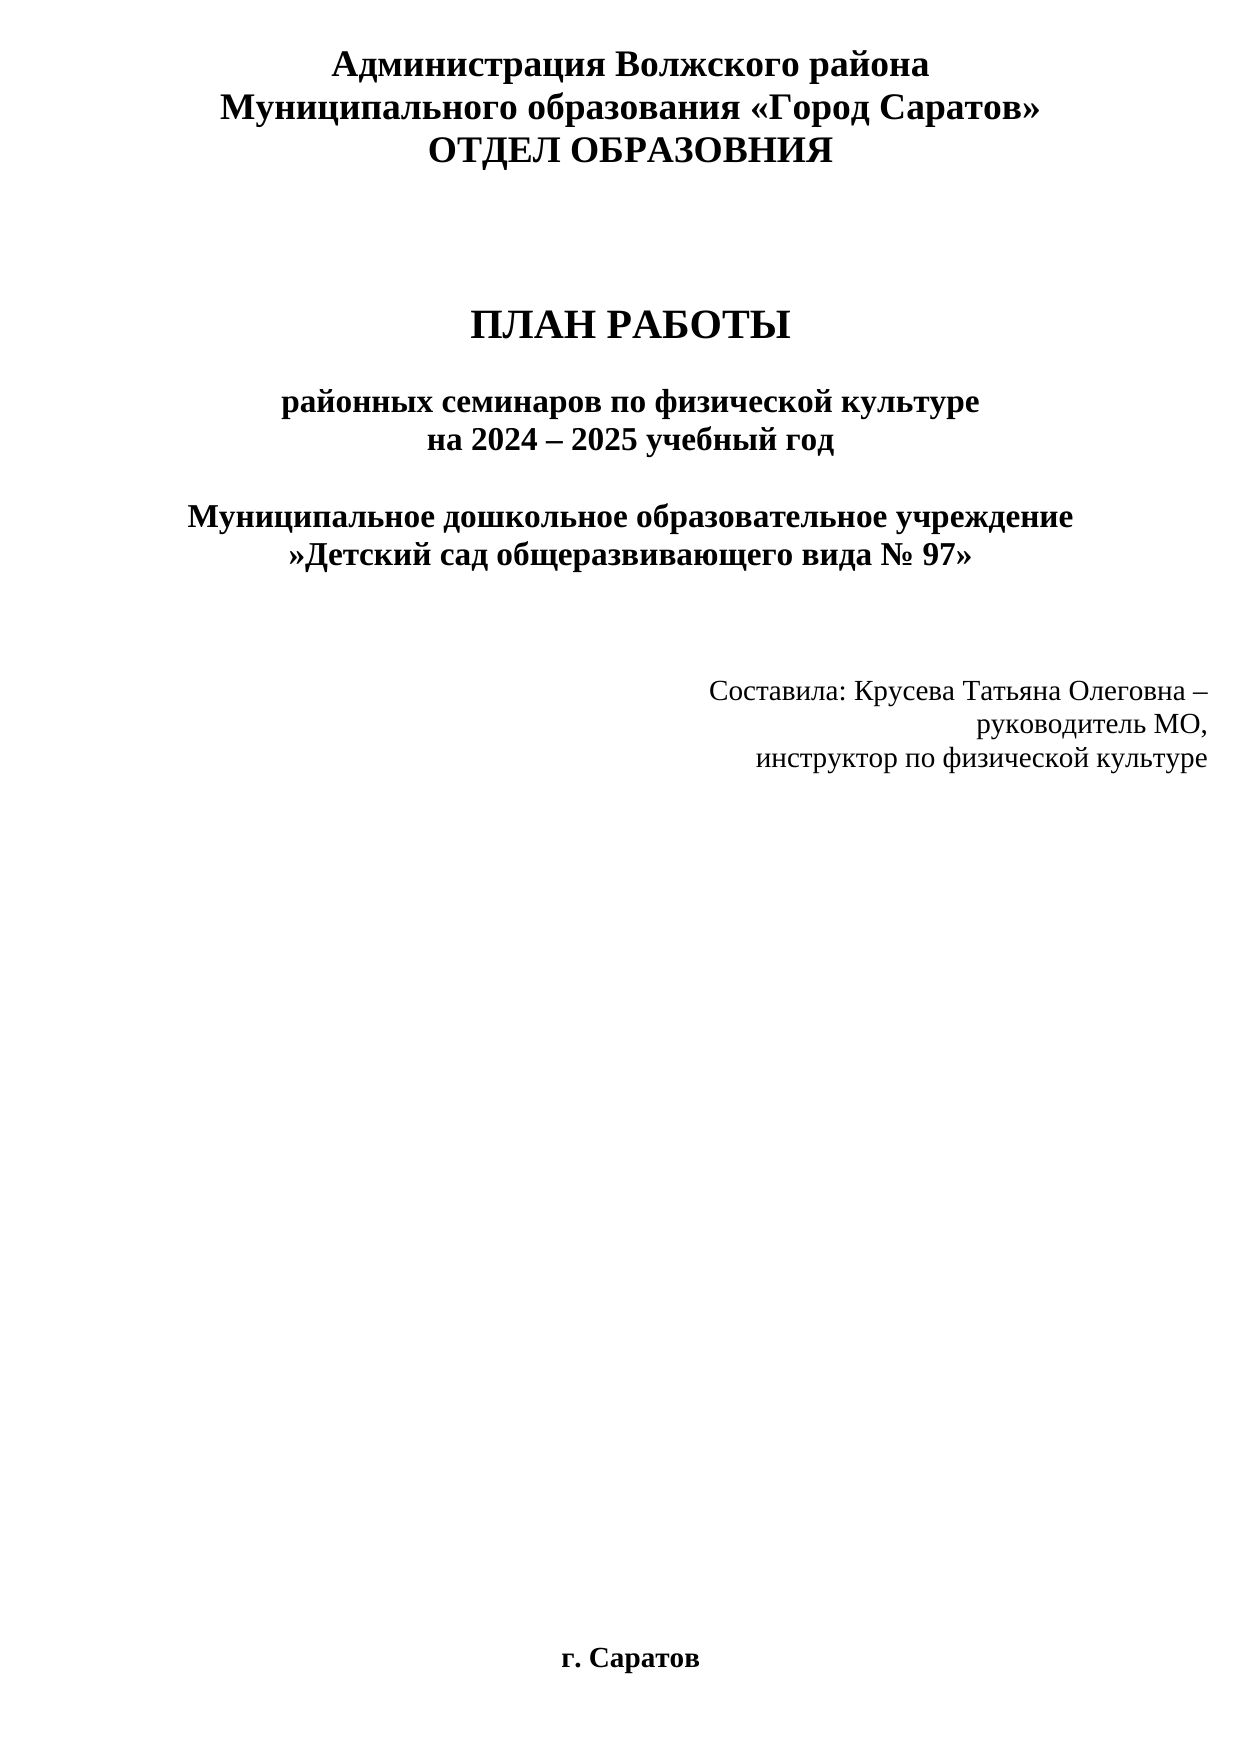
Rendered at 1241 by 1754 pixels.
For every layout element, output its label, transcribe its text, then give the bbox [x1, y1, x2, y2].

text ПЛАН РАБОТЫ [53, 299, 1208, 347]
text руководитель МО, [53, 707, 1208, 740]
text Муниципальное дошкольное образовательное учреждение [53, 496, 1208, 534]
text г. Саратов [53, 1640, 1208, 1674]
text районных семинаров по физической культуре [53, 381, 1208, 419]
text на 2024 – 2025 учебный год [53, 419, 1208, 457]
text ОТДЕЛ ОБРАЗОВНИЯ [53, 128, 1208, 199]
text Составила: Крусева Татьяна Олеговна – [53, 673, 1208, 707]
text Муниципального образования «Город Саратов» [53, 84, 1208, 128]
text »Детский сад общеразвивающего вида № 97» [53, 534, 1208, 572]
text Администрация Волжского района [53, 41, 1208, 84]
text инструктор по физической культуре [53, 740, 1208, 774]
